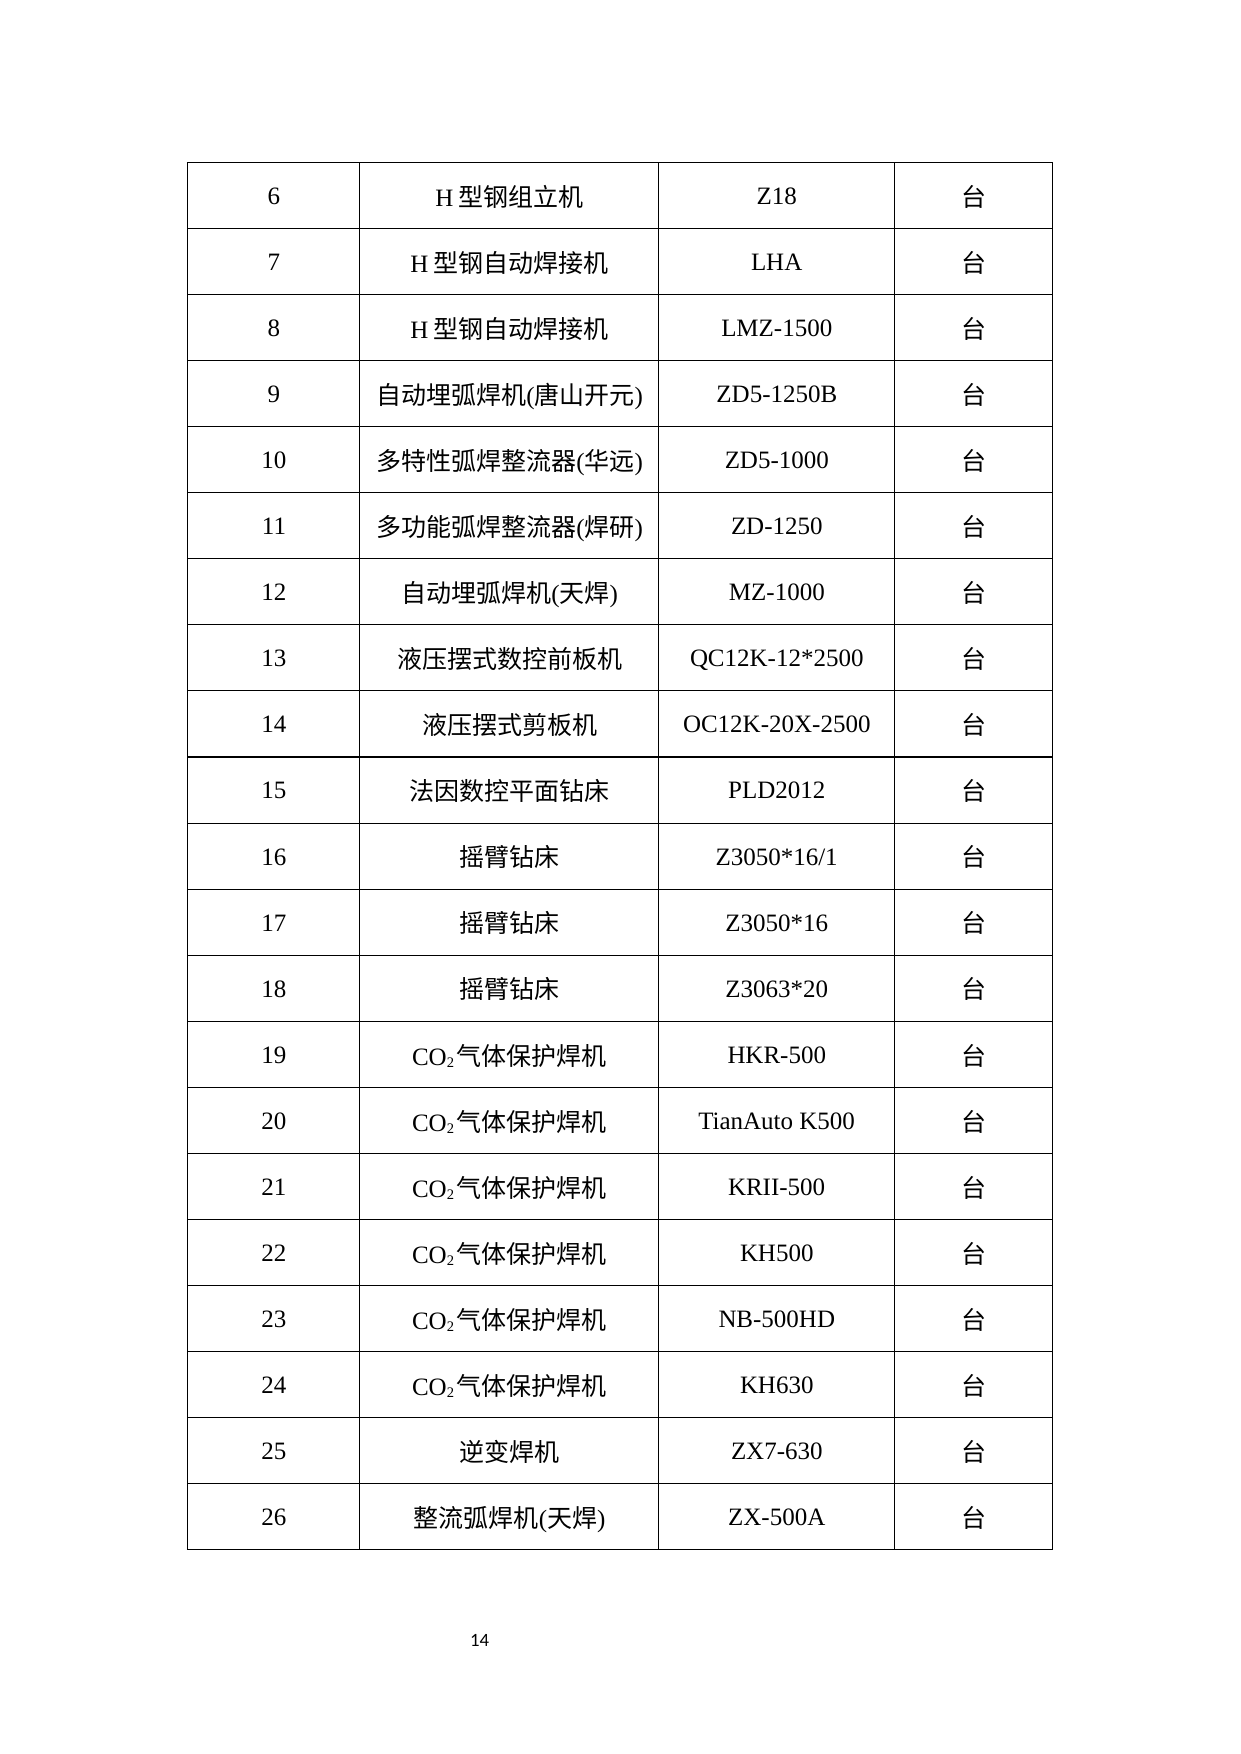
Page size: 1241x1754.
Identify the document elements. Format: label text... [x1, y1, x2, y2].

table_cell 台 [895, 1022, 1052, 1087]
table_cell 台 [895, 691, 1052, 756]
table_cell Z18 [659, 163, 894, 228]
table_cell 台 [895, 1418, 1052, 1483]
table_cell 多特性弧焊整流器(华远) [360, 427, 658, 492]
table_cell 12 [188, 559, 359, 624]
table_cell Z3050*16 [659, 890, 894, 954]
table_cell 台 [895, 1352, 1052, 1417]
table_cell 整流弧焊机(天焊) [360, 1484, 658, 1549]
table_cell KH500 [659, 1220, 894, 1285]
table_cell PLD2012 [659, 758, 894, 822]
table_cell 台 [895, 1154, 1052, 1219]
table_cell TianAuto K500 [659, 1088, 894, 1153]
table_cell 20 [188, 1088, 359, 1153]
table_cell LMZ-1500 [659, 295, 894, 360]
table_cell KRII-500 [659, 1154, 894, 1219]
table_cell 液压摆式数控前板机 [360, 625, 658, 690]
table_cell 摇臂钻床 [360, 824, 658, 888]
table_cell 台 [895, 824, 1052, 888]
table_cell 台 [895, 1220, 1052, 1285]
table_cell 14 [188, 691, 359, 756]
table_cell 17 [188, 890, 359, 954]
table_cell 多功能弧焊整流器(焊研) [360, 493, 658, 558]
table_cell 15 [188, 758, 359, 822]
table_cell OC12K-20X-2500 [659, 691, 894, 756]
table_cell 台 [895, 1088, 1052, 1153]
table_cell H型钢自动焊接机 [360, 229, 658, 294]
table_cell 台 [895, 758, 1052, 822]
table_cell 18 [188, 956, 359, 1021]
table_cell ZD5-1250B [659, 361, 894, 426]
table_cell Z3050*16/1 [659, 824, 894, 888]
table_cell 23 [188, 1286, 359, 1351]
table_cell 台 [895, 956, 1052, 1021]
table_cell KH630 [659, 1352, 894, 1417]
table_cell 16 [188, 824, 359, 888]
table_cell 台 [895, 1484, 1052, 1549]
table_cell 11 [188, 493, 359, 558]
table_cell QC12K-12*2500 [659, 625, 894, 690]
table_cell ZX-500A [659, 1484, 894, 1549]
table_cell 8 [188, 295, 359, 360]
table_cell ZD-1250 [659, 493, 894, 558]
table_cell 19 [188, 1022, 359, 1087]
table_cell 6 [188, 163, 359, 228]
table_cell 台 [895, 559, 1052, 624]
table_cell 自动埋弧焊机(天焊) [360, 559, 658, 624]
table_cell CO2气体保护焊机 [360, 1154, 658, 1219]
table_cell 法因数控平面钻床 [360, 758, 658, 822]
table_cell CO2气体保护焊机 [360, 1220, 658, 1285]
table_cell 逆变焊机 [360, 1418, 658, 1483]
table_cell 9 [188, 361, 359, 426]
table_cell ZD5-1000 [659, 427, 894, 492]
table_cell 摇臂钻床 [360, 890, 658, 954]
table_cell 25 [188, 1418, 359, 1483]
table_cell 台 [895, 625, 1052, 690]
table_cell 液压摆式剪板机 [360, 691, 658, 756]
table_cell 21 [188, 1154, 359, 1219]
table_cell MZ-1000 [659, 559, 894, 624]
table_cell 22 [188, 1220, 359, 1285]
table_cell 台 [895, 493, 1052, 558]
table_cell 24 [188, 1352, 359, 1417]
table_cell 台 [895, 427, 1052, 492]
table_cell 台 [895, 890, 1052, 954]
table_cell 摇臂钻床 [360, 956, 658, 1021]
table_cell 台 [895, 361, 1052, 426]
table_cell H型钢自动焊接机 [360, 295, 658, 360]
table_cell 台 [895, 295, 1052, 360]
table_cell CO2气体保护焊机 [360, 1352, 658, 1417]
table_cell 台 [895, 229, 1052, 294]
table_cell LHA [659, 229, 894, 294]
table_cell 台 [895, 163, 1052, 228]
table_cell ZX7-630 [659, 1418, 894, 1483]
table_cell Z3063*20 [659, 956, 894, 1021]
table_cell 7 [188, 229, 359, 294]
table_cell H型钢组立机 [360, 163, 658, 228]
table_cell 自动埋弧焊机(唐山开元) [360, 361, 658, 426]
table_cell 10 [188, 427, 359, 492]
table_cell 13 [188, 625, 359, 690]
table_cell HKR-500 [659, 1022, 894, 1087]
table_cell 台 [895, 1286, 1052, 1351]
table_cell NB-500HD [659, 1286, 894, 1351]
table_cell 26 [188, 1484, 359, 1549]
table_cell CO2气体保护焊机 [360, 1286, 658, 1351]
table_cell CO2气体保护焊机 [360, 1022, 658, 1087]
table_cell CO2气体保护焊机 [360, 1088, 658, 1153]
